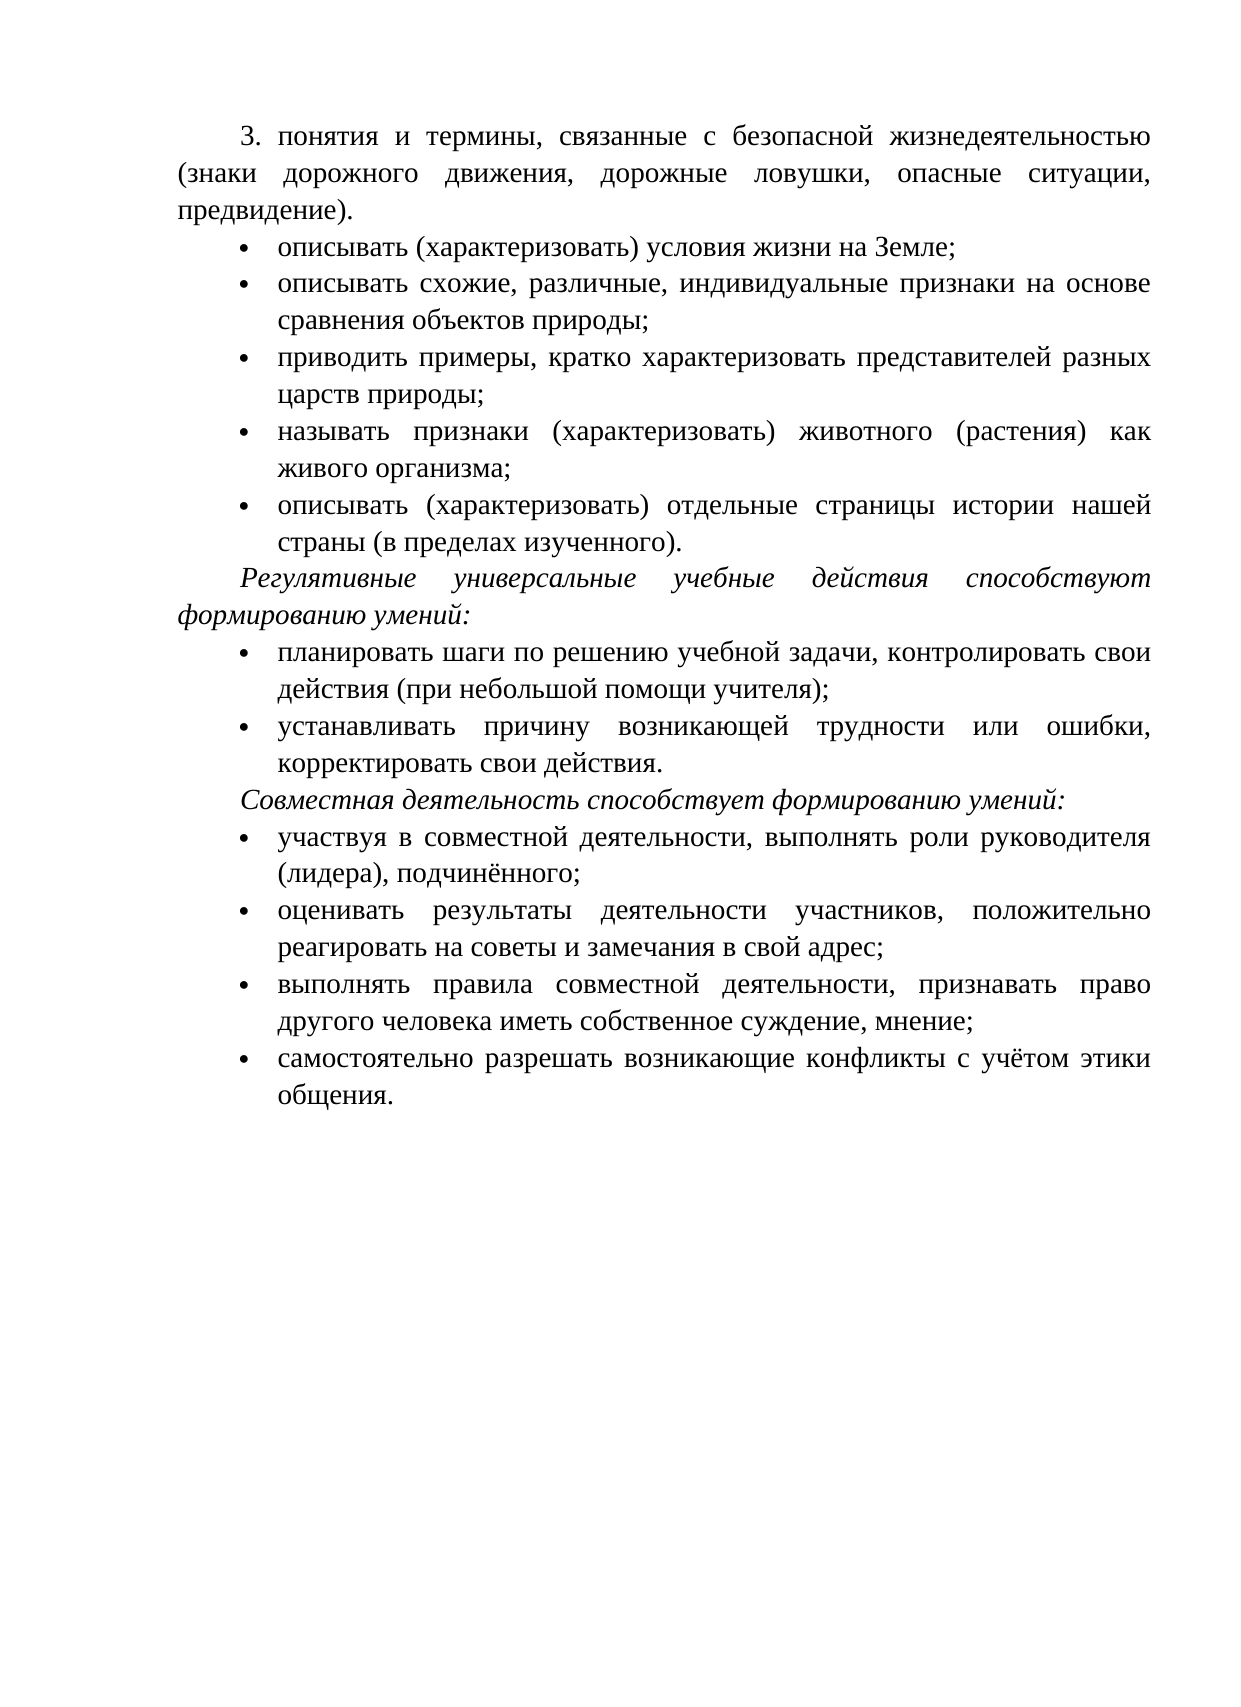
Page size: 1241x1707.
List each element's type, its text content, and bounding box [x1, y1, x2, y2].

list устанавливать причину возникающей трудности или ошибки, корректировать свои действия. [240, 708, 1152, 778]
text 3. понятия и термины, связанные с безопасной жизнедеятельностью (знаки дорожного движения, дорожные ловушки, опасные ситуации, предвидение). [177, 118, 1152, 225]
list оценивать результаты деятельности участников, положительно реагировать на советы и замечания в свой адрес; [240, 892, 1152, 963]
text Регулятивные универсальные учебные действия способствуют формированию умений: [177, 561, 1152, 631]
list планировать шаги по решению учебной задачи, контролировать свои действия (при небольшой помощи учителя); [240, 634, 1152, 705]
list называть признаки (характеризовать) животного (растения) как живого организма; [240, 413, 1152, 483]
list выполнять правила совместной деятельности, признавать право другого человека иметь собственное суждение, мнение; [240, 966, 1152, 1037]
list участвуя в совместной деятельности, выполнять роли руководителя (лидера), подчинённого; [240, 819, 1152, 889]
text Совместная деятельность способствует формированию умений: [177, 782, 1152, 815]
list описывать (характеризовать) условия жизни на Земле; [240, 229, 1152, 262]
list описывать (характеризовать) отдельные страницы истории нашей страны (в пределах изученного). [240, 487, 1152, 557]
list самостоятельно разрешать возникающие конфликты с учётом этики общения. [240, 1040, 1152, 1110]
list приводить примеры, кратко характеризовать представителей разных царств природы; [240, 339, 1152, 410]
list описывать схожие, различные, индивидуальные признаки на основе сравнения объектов природы; [240, 266, 1152, 336]
